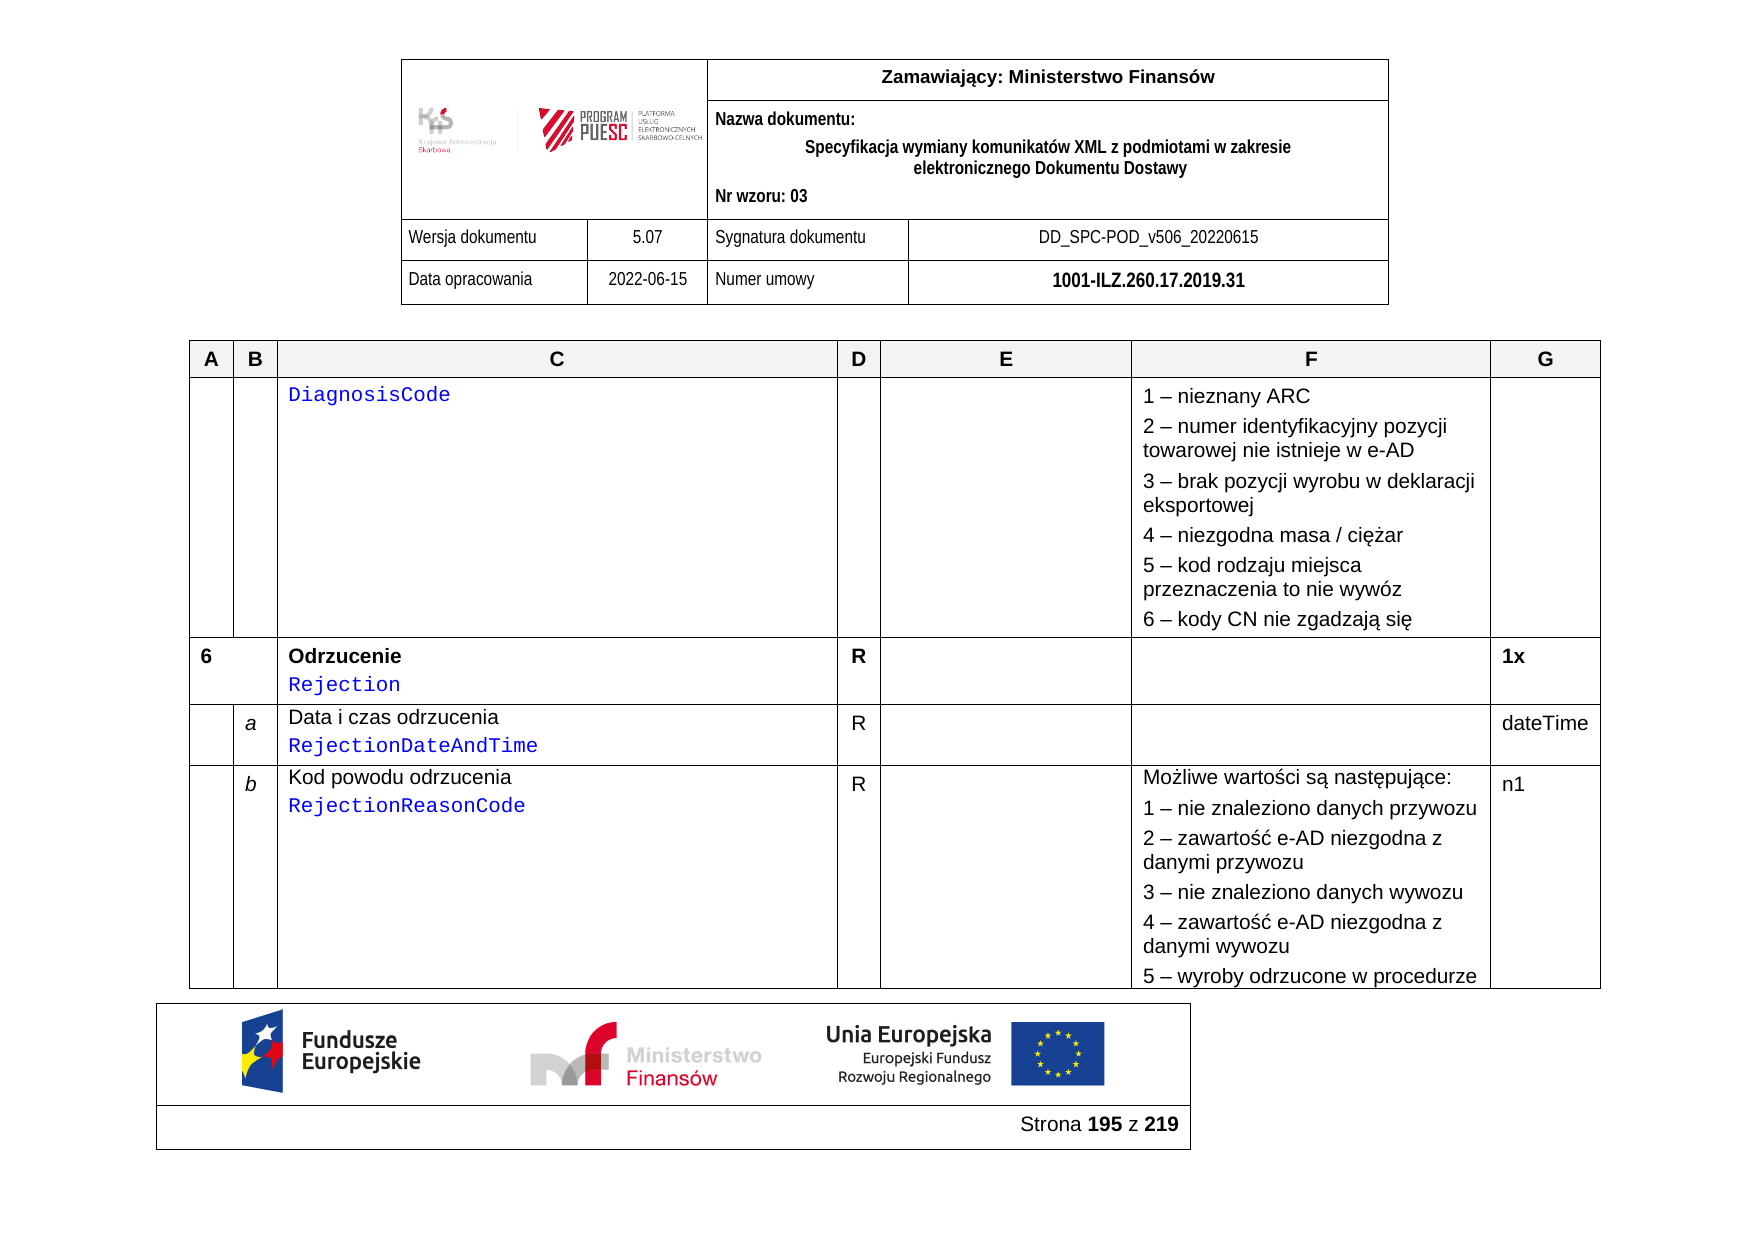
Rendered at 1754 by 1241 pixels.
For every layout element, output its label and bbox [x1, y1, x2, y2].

picture [408, 97, 702, 163]
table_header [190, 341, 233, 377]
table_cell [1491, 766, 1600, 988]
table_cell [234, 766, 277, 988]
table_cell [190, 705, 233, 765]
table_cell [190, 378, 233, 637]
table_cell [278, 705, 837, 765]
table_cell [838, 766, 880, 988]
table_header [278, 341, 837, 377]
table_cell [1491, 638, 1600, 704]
picture [242, 1009, 1105, 1093]
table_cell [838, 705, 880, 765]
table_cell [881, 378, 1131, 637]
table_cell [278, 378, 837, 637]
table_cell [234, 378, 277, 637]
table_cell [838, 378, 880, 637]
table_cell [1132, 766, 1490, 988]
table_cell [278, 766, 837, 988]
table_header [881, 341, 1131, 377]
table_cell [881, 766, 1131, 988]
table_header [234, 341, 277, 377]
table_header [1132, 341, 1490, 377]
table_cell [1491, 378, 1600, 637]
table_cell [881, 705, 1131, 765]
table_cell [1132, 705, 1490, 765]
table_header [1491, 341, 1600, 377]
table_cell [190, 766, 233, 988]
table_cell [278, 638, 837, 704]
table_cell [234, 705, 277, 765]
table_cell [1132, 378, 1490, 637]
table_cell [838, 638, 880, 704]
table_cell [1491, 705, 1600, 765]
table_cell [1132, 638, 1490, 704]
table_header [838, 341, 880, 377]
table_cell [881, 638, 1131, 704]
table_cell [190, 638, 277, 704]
